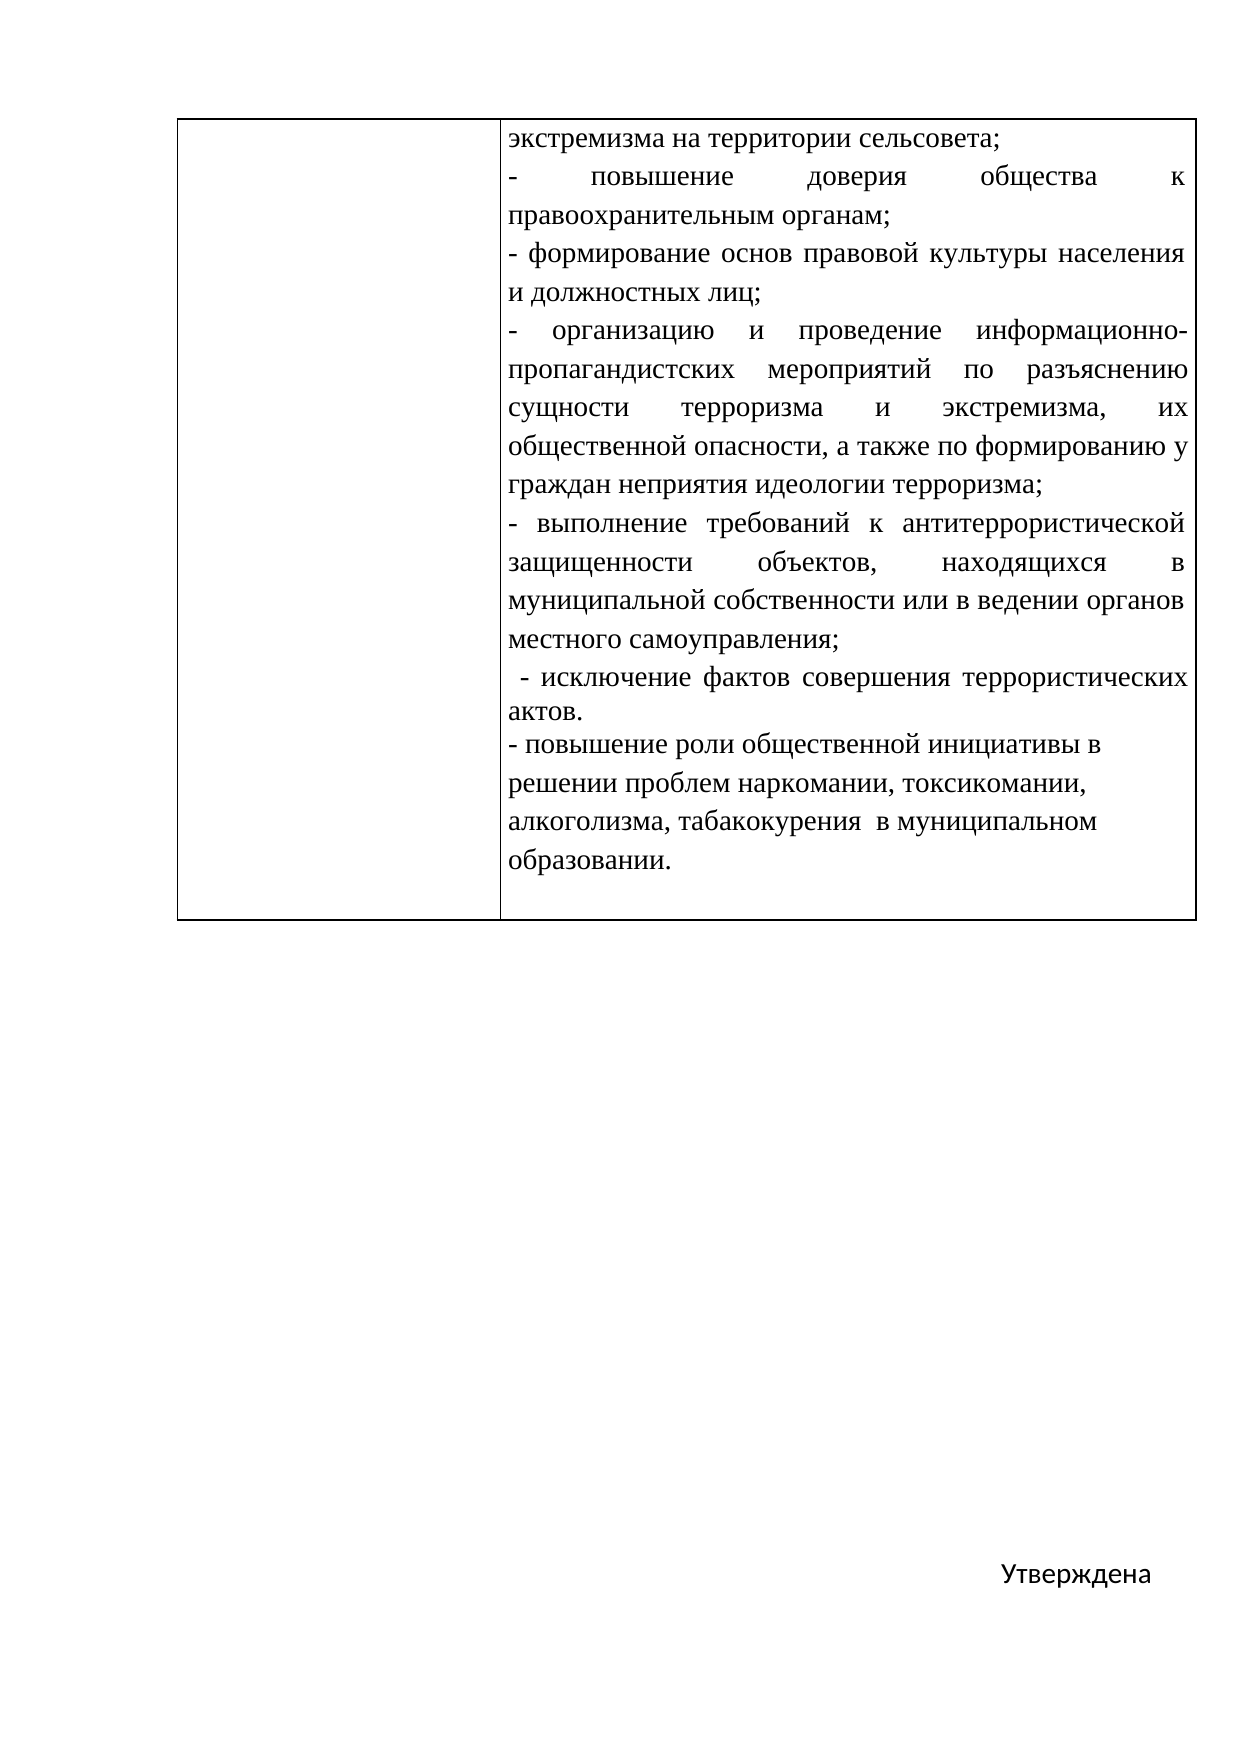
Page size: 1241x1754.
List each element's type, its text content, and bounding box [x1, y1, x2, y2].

text Утверждена [177, 1555, 1152, 1591]
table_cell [501, 120, 1195, 919]
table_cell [178, 120, 500, 919]
